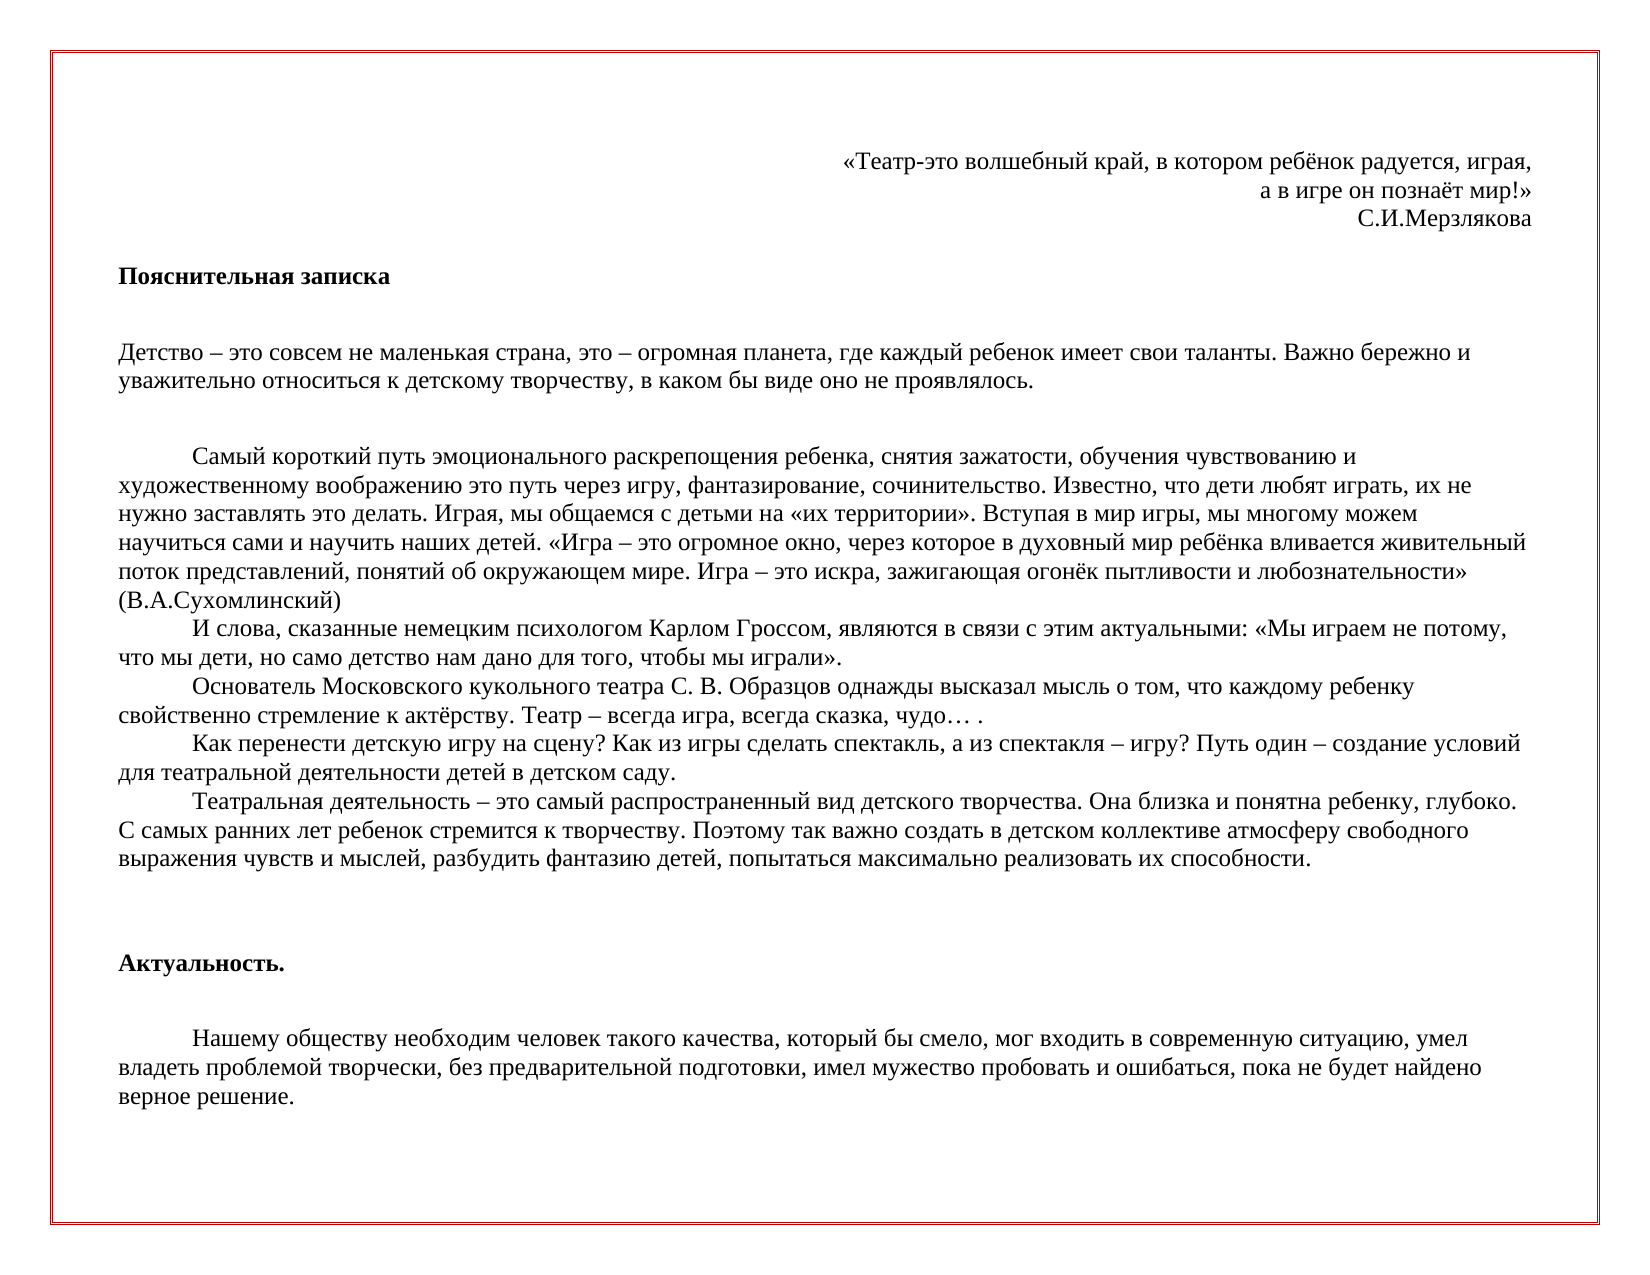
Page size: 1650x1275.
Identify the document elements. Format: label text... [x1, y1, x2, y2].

text С.И.Мерзлякова [118, 203, 1532, 232]
text Пояснительная записка [118, 261, 1532, 290]
text Детство – это совсем не маленькая страна, это – огромная планета, где каждый ребенок имеет свои таланты. Важно бережно и уважительно относиться к детскому творчеству, в каком бы виде оно не проявлялось. [118, 337, 1532, 394]
text И слова, сказанные немецким психологом Карлом Гроссом, являются в связи с этим актуальными: «Мы играем не потому, что мы дети, но само детство нам дано для того, чтобы мы играли». [118, 613, 1532, 671]
text Театральная деятельность – это самый распространенный вид детского творчества. Она близка и понятна ребенку, глубоко. С самых ранних лет ребенок стремится к творчеству. Поэтому так важно создать в детском коллективе атмосферу свободного выражения чувств и мыслей, разбудить фантазию детей, попытаться максимально реализовать их способности. [118, 786, 1532, 872]
text Самый короткий путь эмоционального раскрепощения ребенка, снятия зажатости, обучения чувствованию и художественному воображению это путь через игру, фантазирование, сочинительство. Известно, что дети любят играть, их не нужно заставлять это делать. Играя, мы общаемся с детьми на «их территории». Вступая в мир игры, мы многому можем научиться сами и научить наших детей. «Игра – это огромное окно, через которое в духовный мир ребёнка вливается живительный поток представлений, понятий об окружающем мире. Игра – это искра, зажигающая огонёк пытливости и любознательности» (В.А.Сухомлинский) [118, 441, 1532, 613]
text Основатель Московского кукольного театра С. В. Образцов однажды высказал мысль о том, что каждому ребенку свойственно стремление к актёрству. Театр – всегда игра, всегда сказка, чудо… . [118, 671, 1532, 728]
text Актуальность. [118, 948, 1532, 977]
text а в игре он познаёт мир!» [118, 175, 1532, 203]
text «Театр-это волшебный край, в котором ребёнок радуется, играя, [118, 146, 1532, 175]
text Нашему обществу необходим человек такого качества, который бы смело, мог входить в современную ситуацию, умел владеть проблемой творчески, без предварительной подготовки, имел мужество пробовать и ошибаться, пока не будет найдено верное решение. [118, 1023, 1532, 1110]
text Как перенести детскую игру на сцену? Как из игры сделать спектакль, а из спектакля – игру? Путь один – создание условий для театральной деятельности детей в детском саду. [118, 728, 1532, 786]
